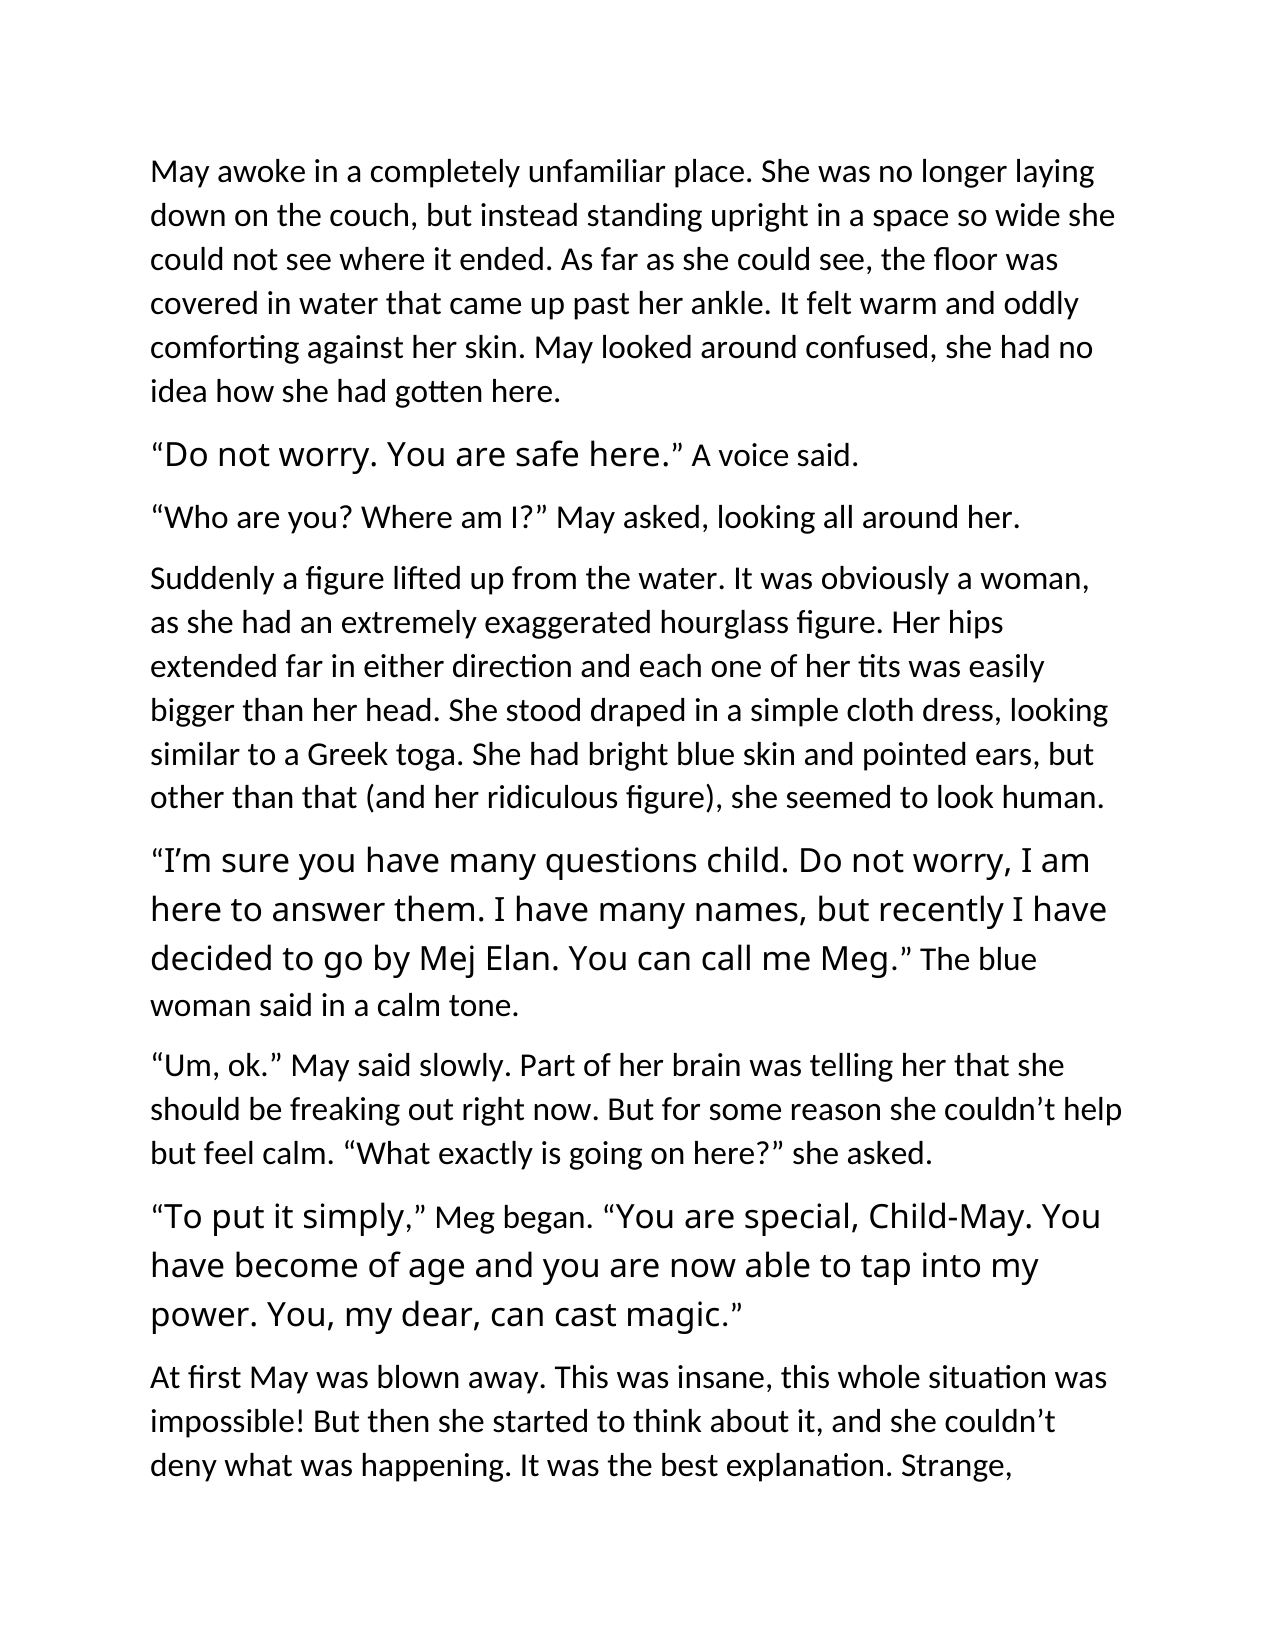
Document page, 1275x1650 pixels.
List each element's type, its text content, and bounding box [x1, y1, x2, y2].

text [150, 1356, 1125, 1485]
text “Do not worry. You are safe here.” A voice said. [150, 430, 1125, 476]
text “To put it simply,” Meg began. “You are special, Child-May. You have become of age and you are now able to tap into my power. You, my dear, can cast magic.” [150, 1193, 1125, 1336]
text “I’m sure you have many questions child. Do not worry, I am here to answer them. I have many names, but recently I have decided to go by Mej Elan. You can call me Meg.” The blue woman said in a calm tone. [150, 837, 1125, 1024]
text “Um, ok.” May said slowly. Part of her brain was telling her that she should be freaking out right now. But for some reason she couldn’t help but feel calm. “What exactly is going on here?” she asked. [150, 1044, 1125, 1173]
text “Who are you? Where am I?” May asked, looking all around her. [150, 496, 1125, 537]
text Suddenly a figure lifted up from the water. It was obviously a woman, as she had an extremely exaggerated hourglass figure. Her hips extended far in either direction and each one of her tits was easily bigger than her head. She stood draped in a simple cloth dress, looking similar to a Greek toga. She had bright blue skin and pointed ears, but other than that (and her ridiculous figure), she seemed to look human. [150, 557, 1125, 817]
text May awoke in a completely unfamiliar place. She was no longer laying down on the couch, but instead standing upright in a space so wide she could not see where it ended. As far as she could see, the floor was covered in water that came up past her ankle. It felt warm and oddly comforting against her skin. May looked around confused, she had no idea how she had gotten here. [150, 150, 1125, 411]
